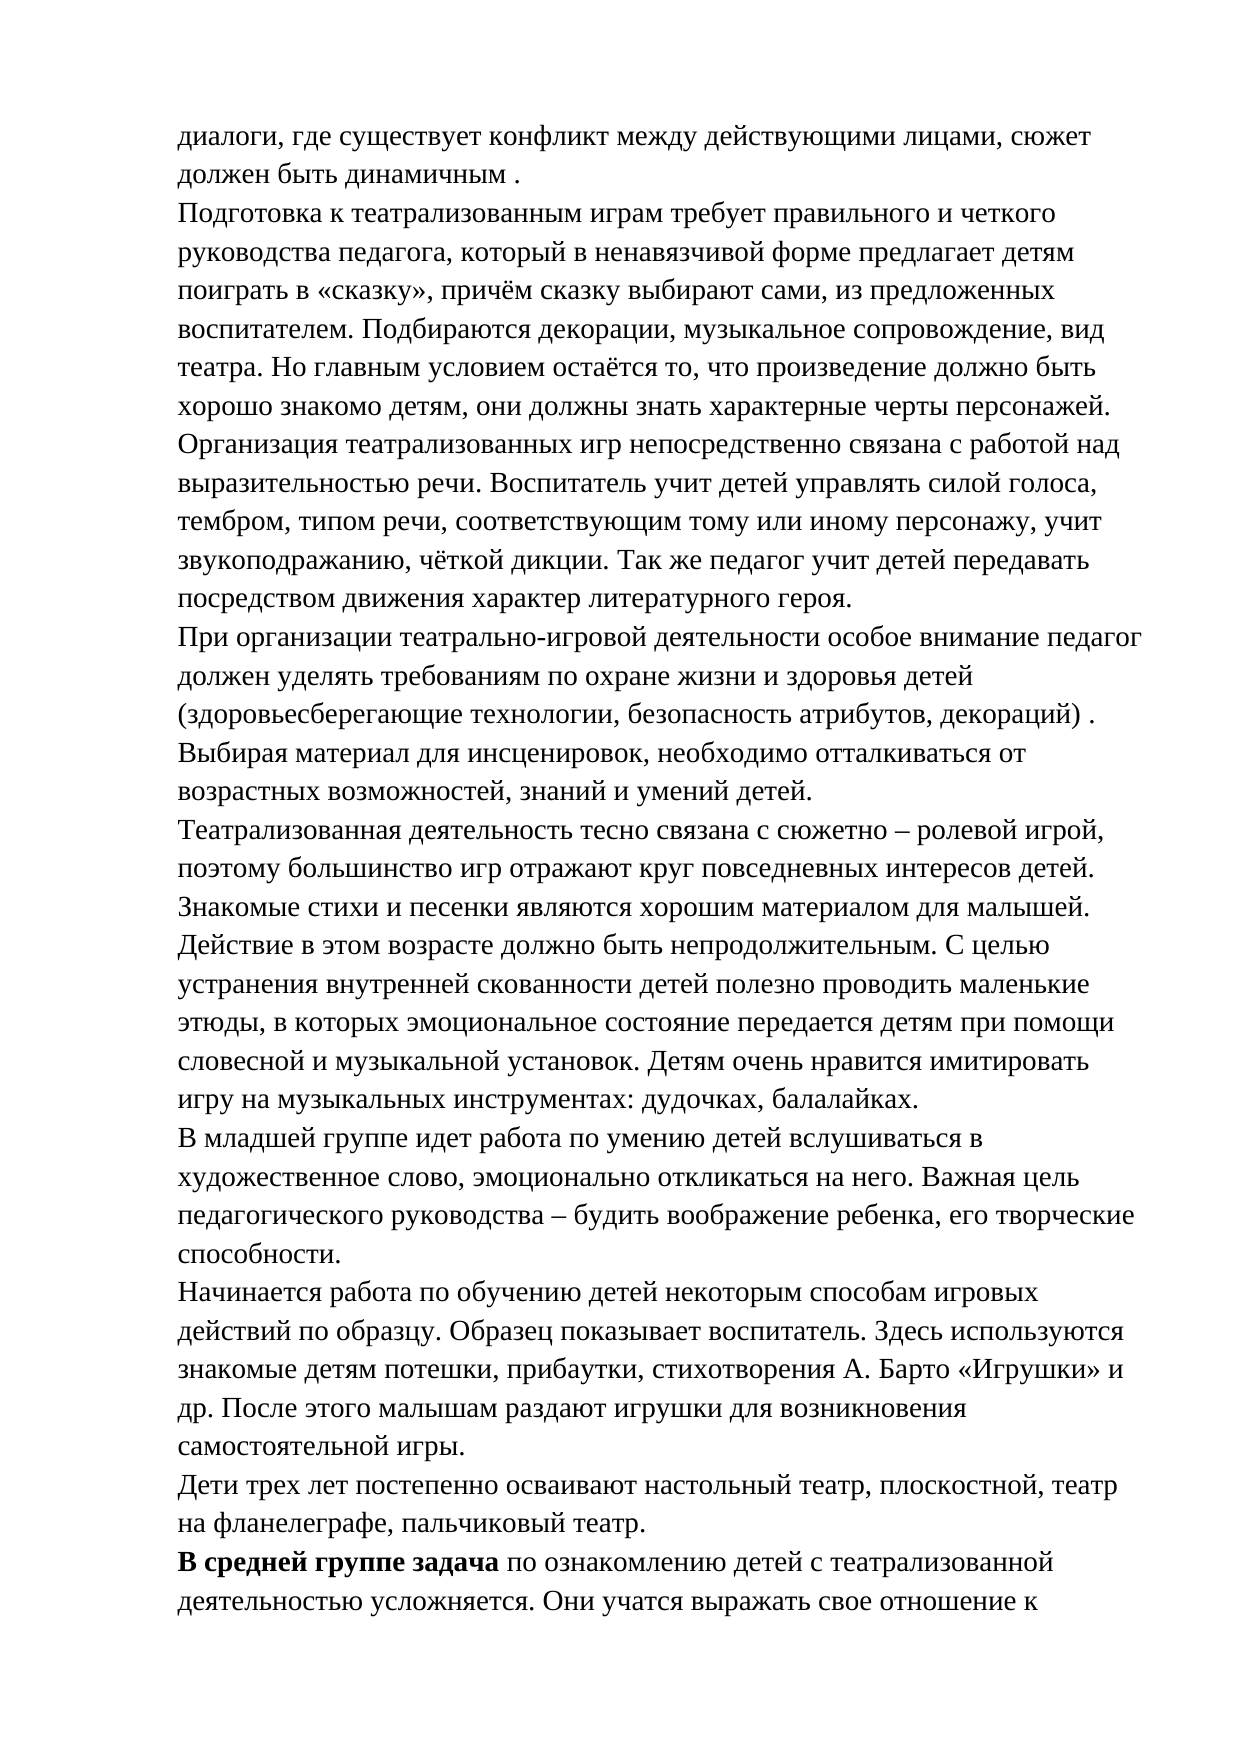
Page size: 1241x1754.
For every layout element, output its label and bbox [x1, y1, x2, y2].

text [177, 118, 1152, 1616]
